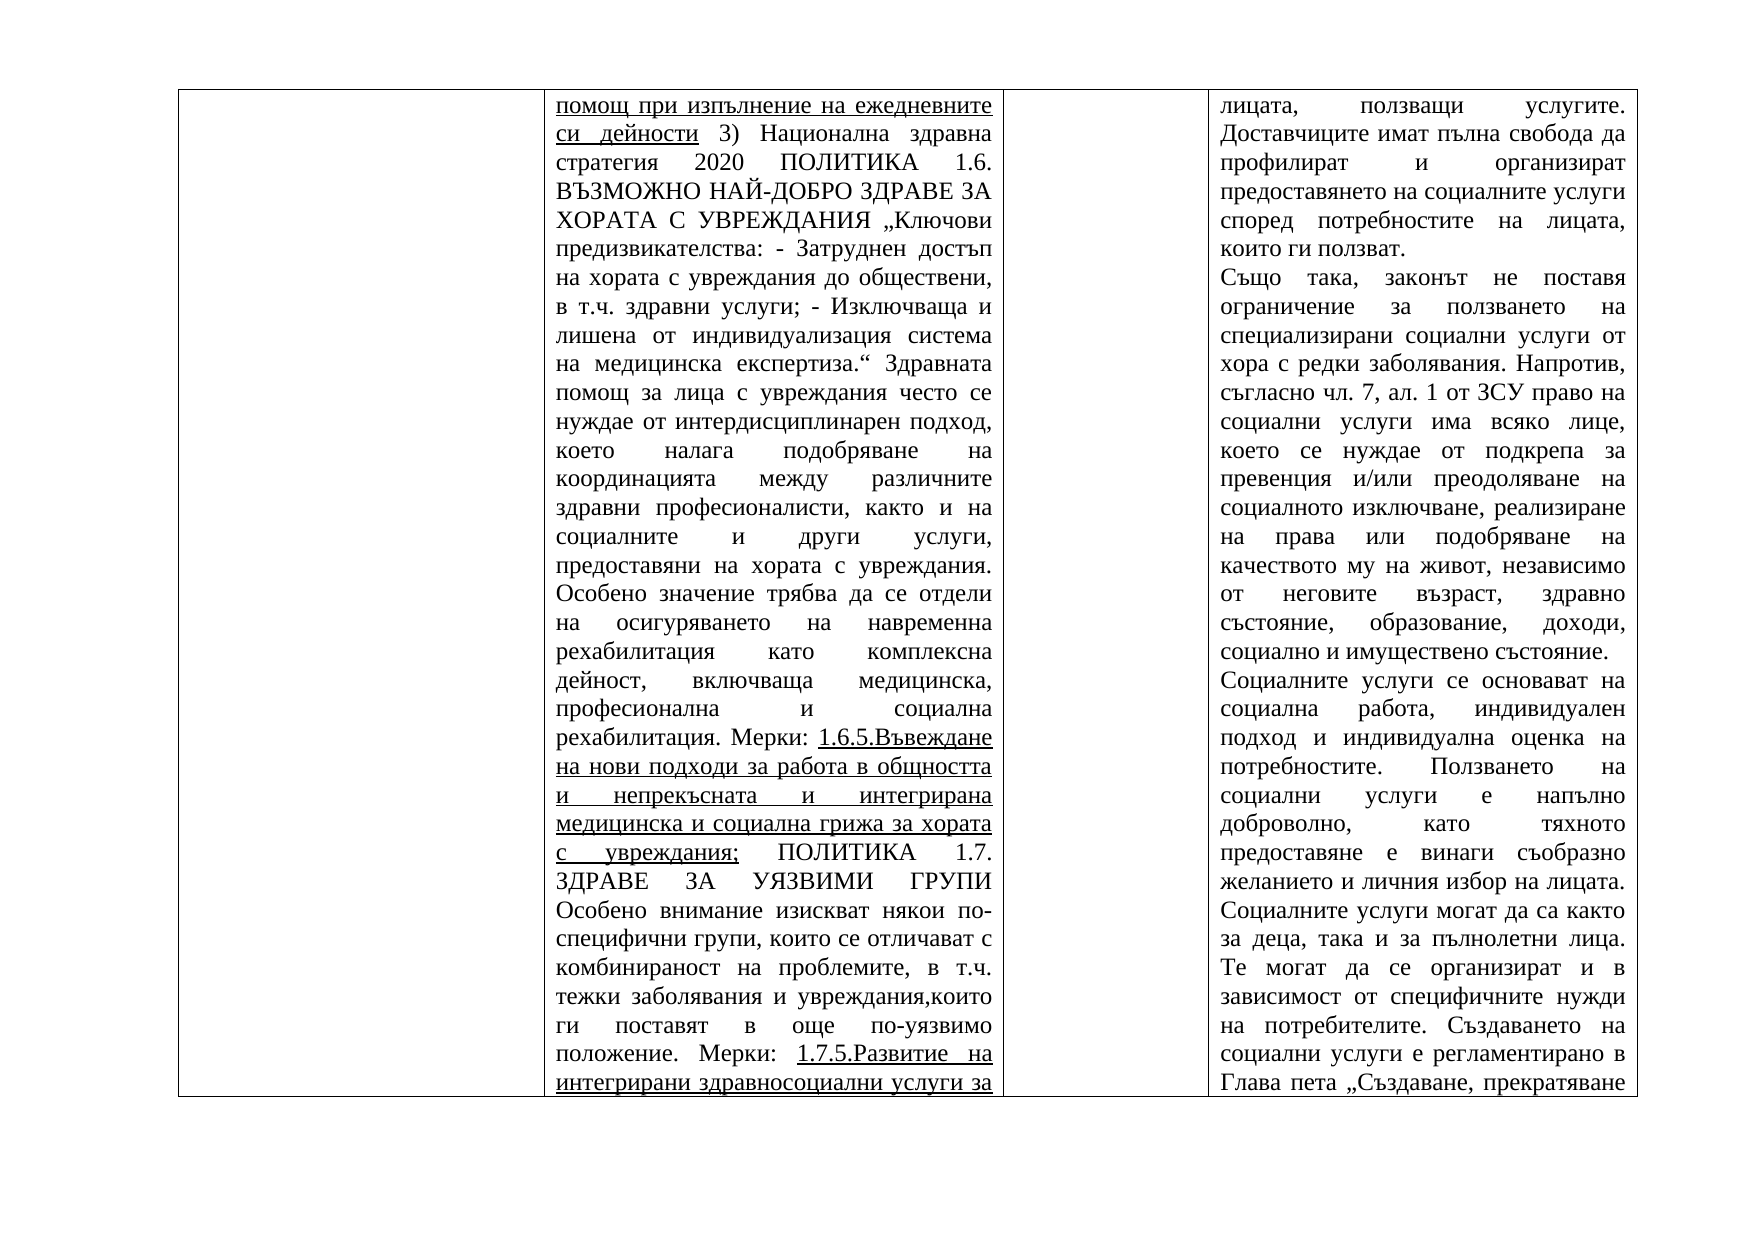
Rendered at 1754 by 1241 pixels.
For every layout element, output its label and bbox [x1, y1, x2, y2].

table_cell [1004, 90, 1208, 1096]
table_cell [179, 90, 544, 1096]
table_cell [545, 90, 1003, 1096]
table_cell [1209, 90, 1637, 1096]
